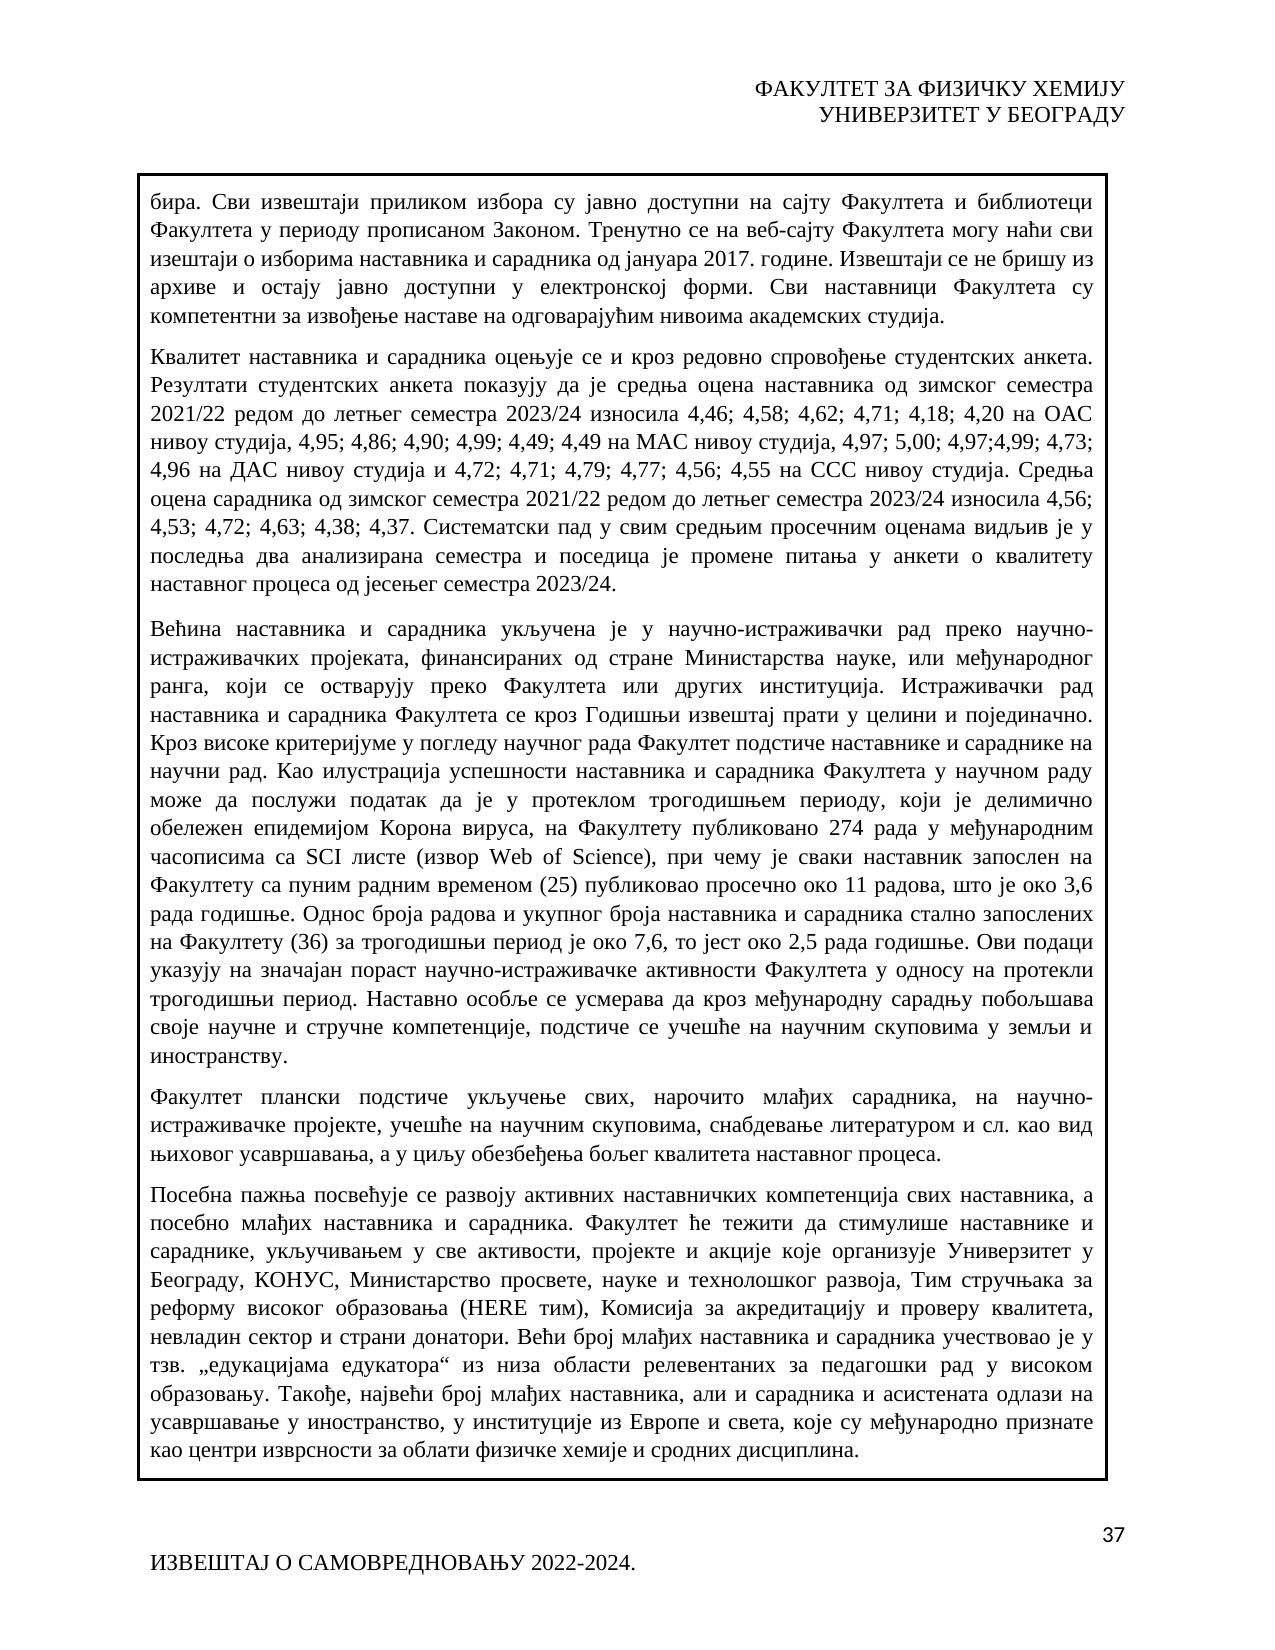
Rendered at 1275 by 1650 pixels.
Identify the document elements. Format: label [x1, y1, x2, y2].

table_cell [140, 176, 1105, 1477]
